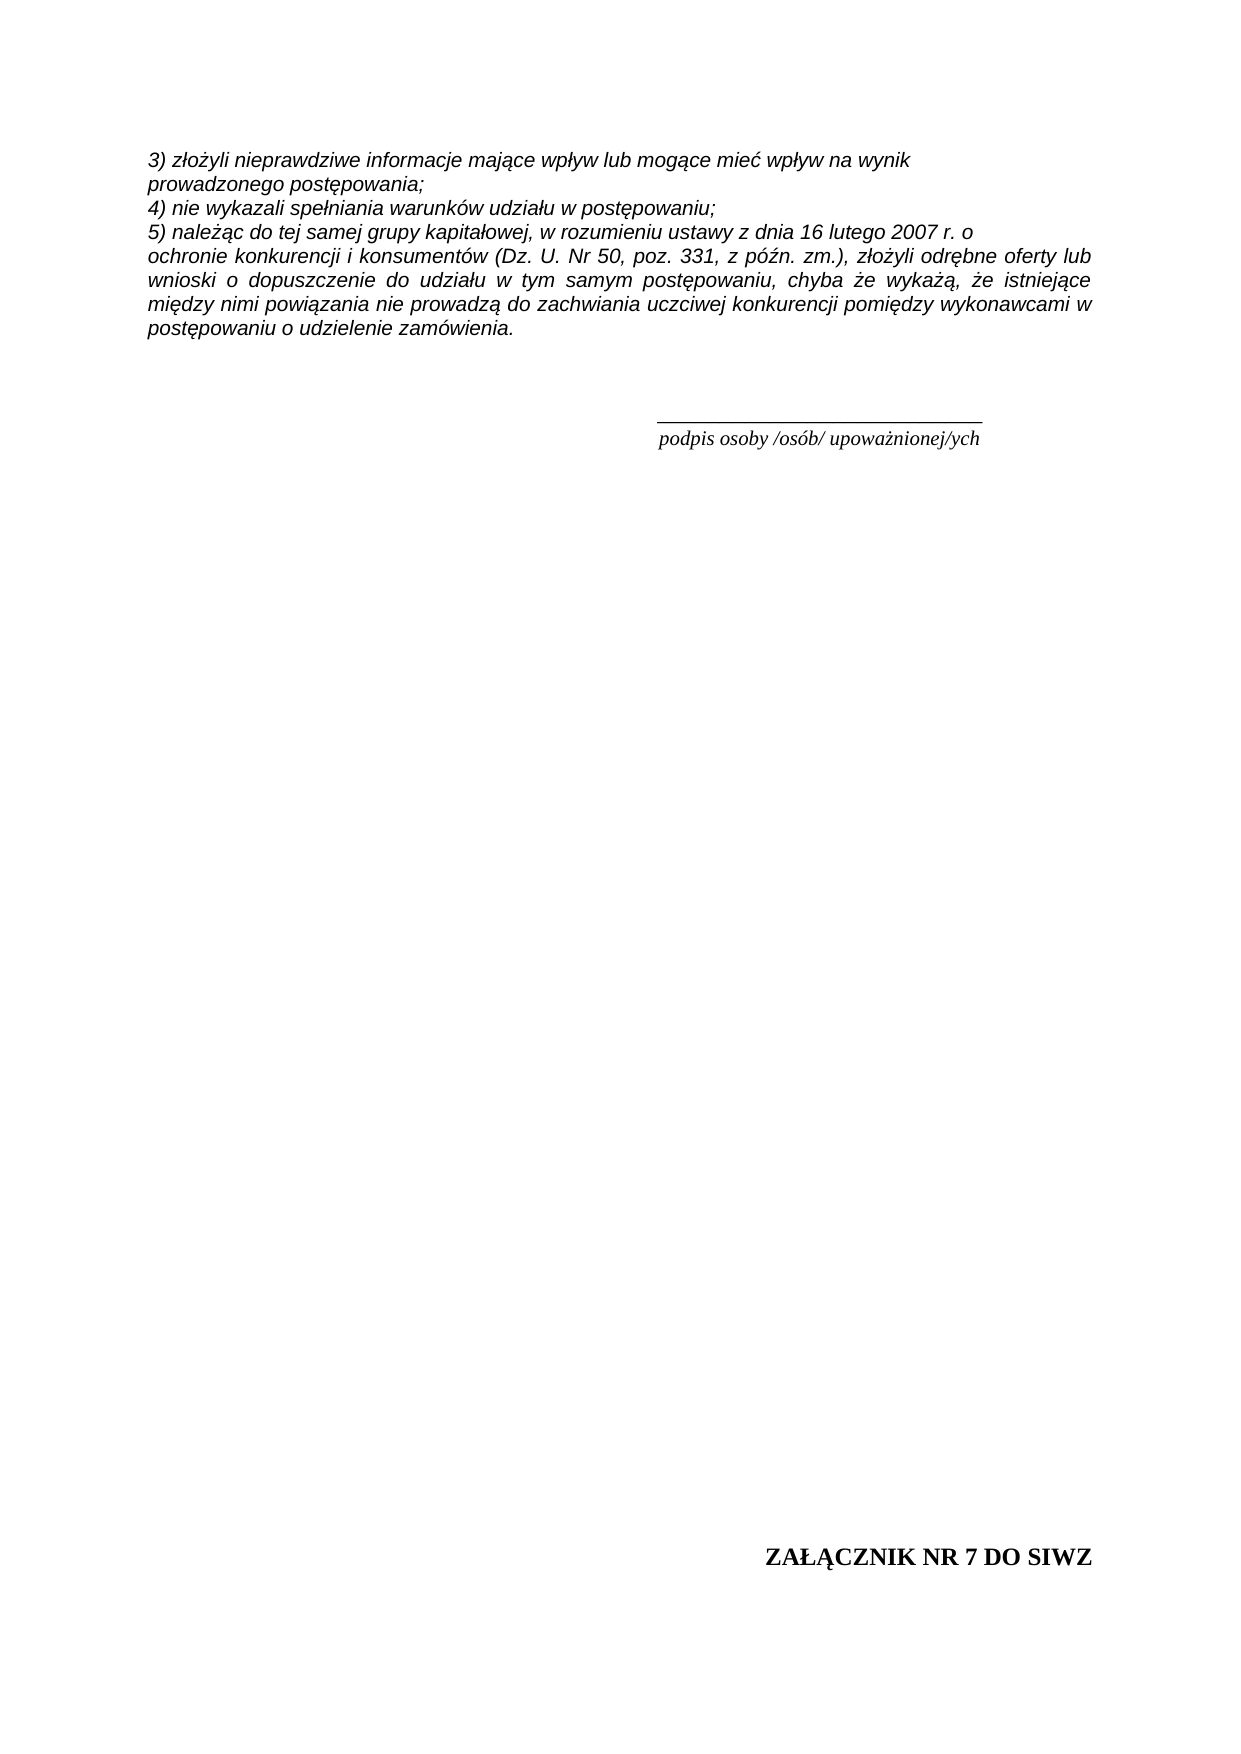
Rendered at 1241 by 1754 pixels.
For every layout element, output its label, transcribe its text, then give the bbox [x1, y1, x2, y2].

text 5) należąc do tej samej grupy kapitałowej, w rozumieniu ustawy z dnia 16 lutego 2007 r. o [148, 219, 1093, 243]
text ZAŁĄCZNIK NR 7 DO SIWZ [148, 1542, 1093, 1571]
text podpis osoby /osób/ upoważnionej/ych [546, 426, 1093, 449]
text prowadzonego postępowania; [148, 172, 1093, 196]
text 4) nie wykazali spełniania warunków udziału w postępowaniu; [148, 196, 1093, 219]
text __________________________ [546, 397, 1093, 426]
text ochronie konkurencji i konsumentów (Dz. U. Nr 50, poz. 331, z późn. zm.), złożyli odrębne oferty lub wnioski o dopuszczenie do udziału w tym samym postępowaniu, chyba że wykażą, że istniejące między nimi powiązania nie prowadzą do zachwiania uczciwej konkurencji pomiędzy wykonawcami w postępowaniu o udzielenie zamówienia. [148, 243, 1093, 339]
text 3) złożyli nieprawdziwe informacje mające wpływ lub mogące mieć wpływ na wynik [148, 148, 1093, 172]
